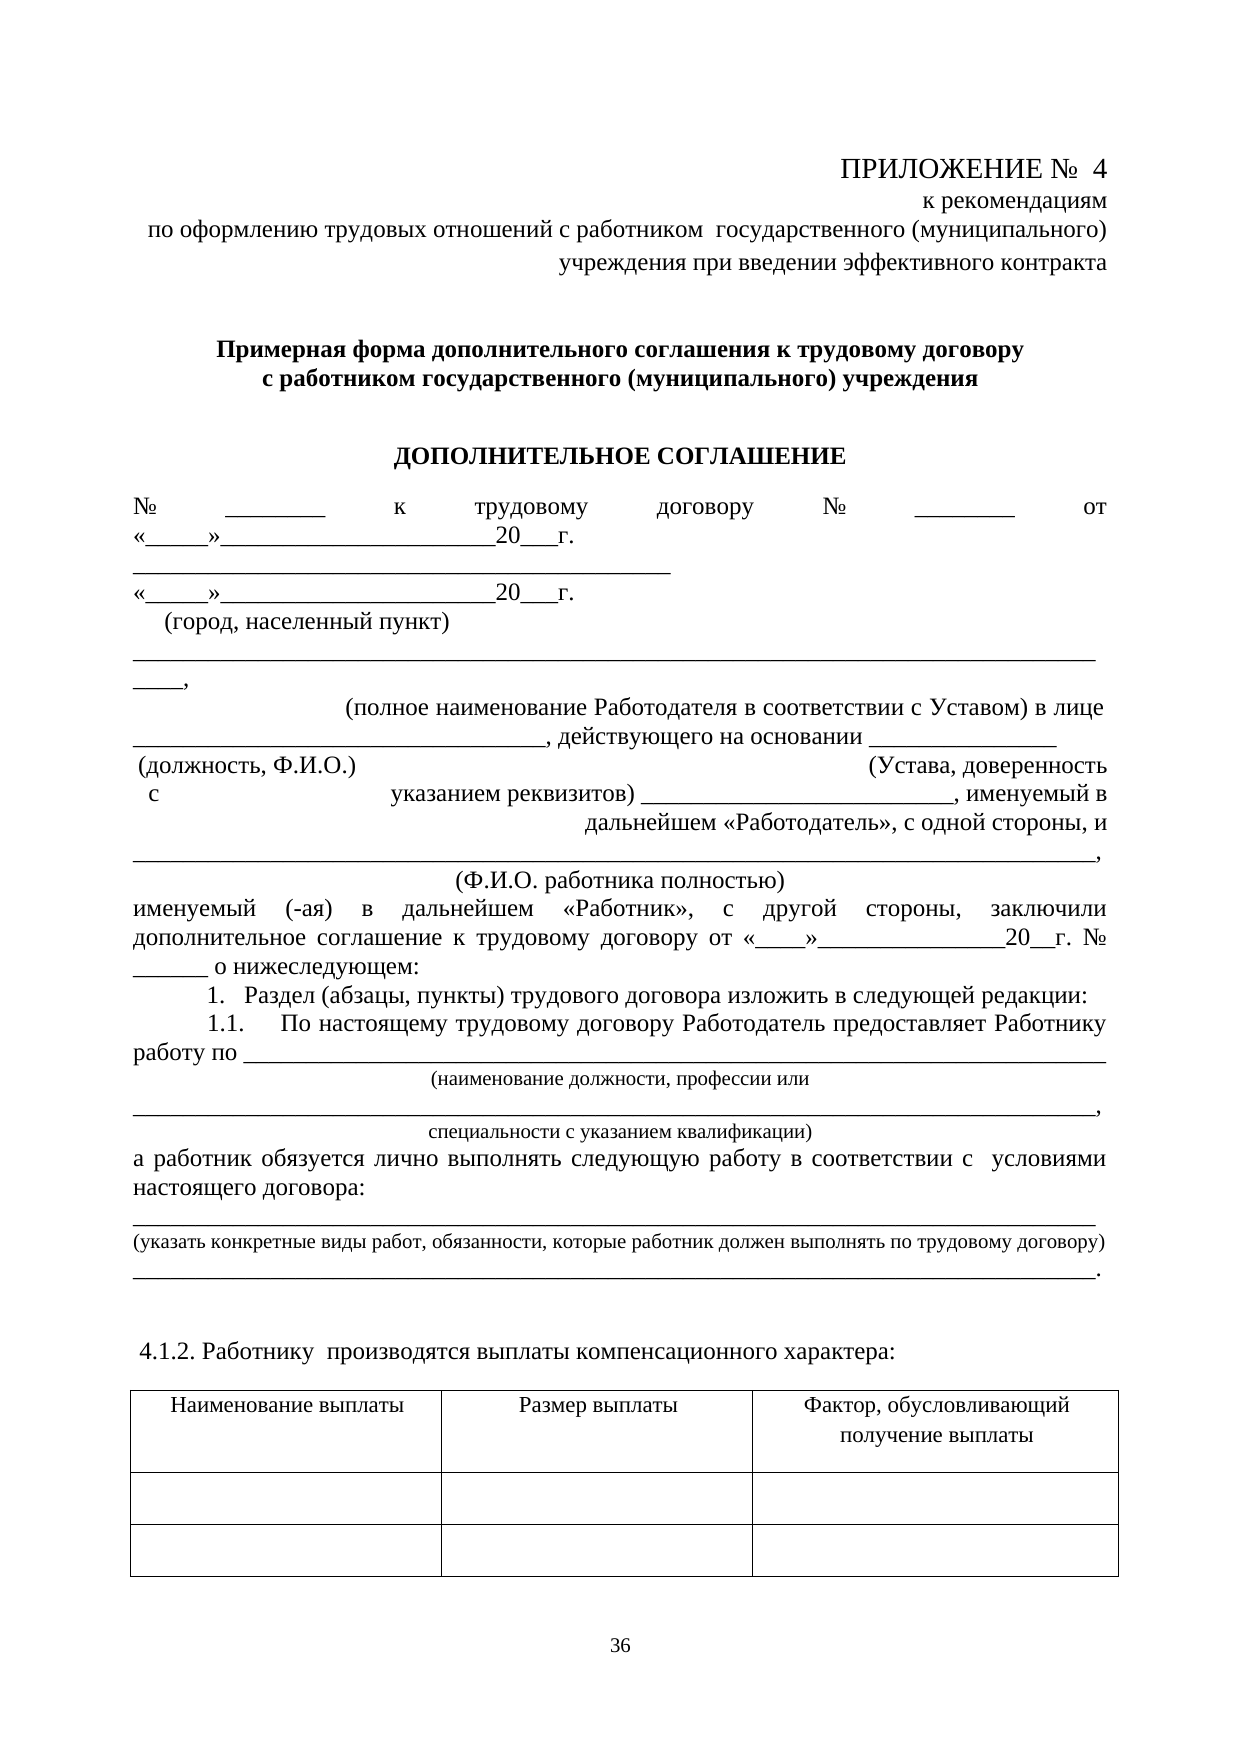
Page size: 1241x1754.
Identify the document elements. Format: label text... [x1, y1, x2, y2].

table_cell [442, 1473, 752, 1524]
table_cell [753, 1473, 1118, 1524]
table_cell [442, 1525, 752, 1576]
text _________________________________________________________________________________, [133, 635, 1107, 692]
text ДОПОЛНИТЕЛЬНОЕ СОГЛАШЕНИЕ [133, 441, 1107, 470]
text к рекомендациям [133, 185, 1107, 214]
text (наименование должности, профессии или [133, 1066, 1107, 1090]
text (полное наименование Работодателя в соответствии с Уставом) в лице _________________________________, действующего на основании _______________ [133, 692, 1107, 750]
text _____________________________________________________________________________, [133, 836, 1107, 865]
text 4.1.2. Работнику производятся выплаты компенсационного характера: [133, 1336, 1107, 1364]
text ___________________________________________ «_____»______________________20___г. [133, 548, 1107, 606]
text с работником государственного (муниципального) учреждения [133, 363, 1107, 392]
text _____________________________________________________________________________ [133, 1200, 1107, 1229]
text (указать конкретные виды работ, обязанности, которые работник должен выполнять по трудовому договору) [133, 1229, 1107, 1253]
table_header Наименование выплаты [131, 1391, 441, 1472]
text специальности с указанием квалификации) [133, 1119, 1107, 1143]
table_cell [131, 1473, 441, 1524]
text (город, населенный пункт) [133, 606, 1107, 635]
list Раздел (абзацы, пункты) трудового договора изложить в следующей редакции: [206, 980, 1107, 1008]
text № ________ к трудовому договору № ________ от «_____»______________________20___г. [133, 491, 1107, 548]
table_cell [131, 1525, 441, 1576]
text именуемый (-ая) в дальнейшем «Работник», с другой стороны, заключили дополнительное соглашение к трудовому договору от «____»_______________20__г. № ______ о нижеследующем: [133, 893, 1107, 980]
table_cell [753, 1525, 1118, 1576]
text _____________________________________________________________________________. [133, 1253, 1107, 1282]
text по оформлению трудовых отношений с работником государственного (муниципального) учреждения при введении эффективного контракта [133, 214, 1107, 276]
text Примерная форма дополнительного соглашения к трудовому договору [133, 334, 1107, 363]
text а работник обязуется лично выполнять следующую работу в соответствии с условиями настоящего договора: [133, 1143, 1107, 1200]
text (должность, Ф.И.О.) (Устава, доверенность с указанием реквизитов) _________________________, именуемый в дальнейшем «Работодатель», с одной стороны, и [133, 750, 1107, 836]
table_header Размер выплаты [442, 1391, 752, 1472]
text _____________________________________________________________________________, [133, 1090, 1107, 1119]
list По настоящему трудовому договору Работодатель предоставляет Работнику работу по _____________________________________________________________________ [133, 1008, 1107, 1066]
text (Ф.И.О. работника полностью) [133, 865, 1107, 893]
text ПРИЛОЖЕНИЕ № 4 [133, 152, 1107, 185]
table_header Фактор, обусловливающий получение выплаты [753, 1391, 1118, 1472]
